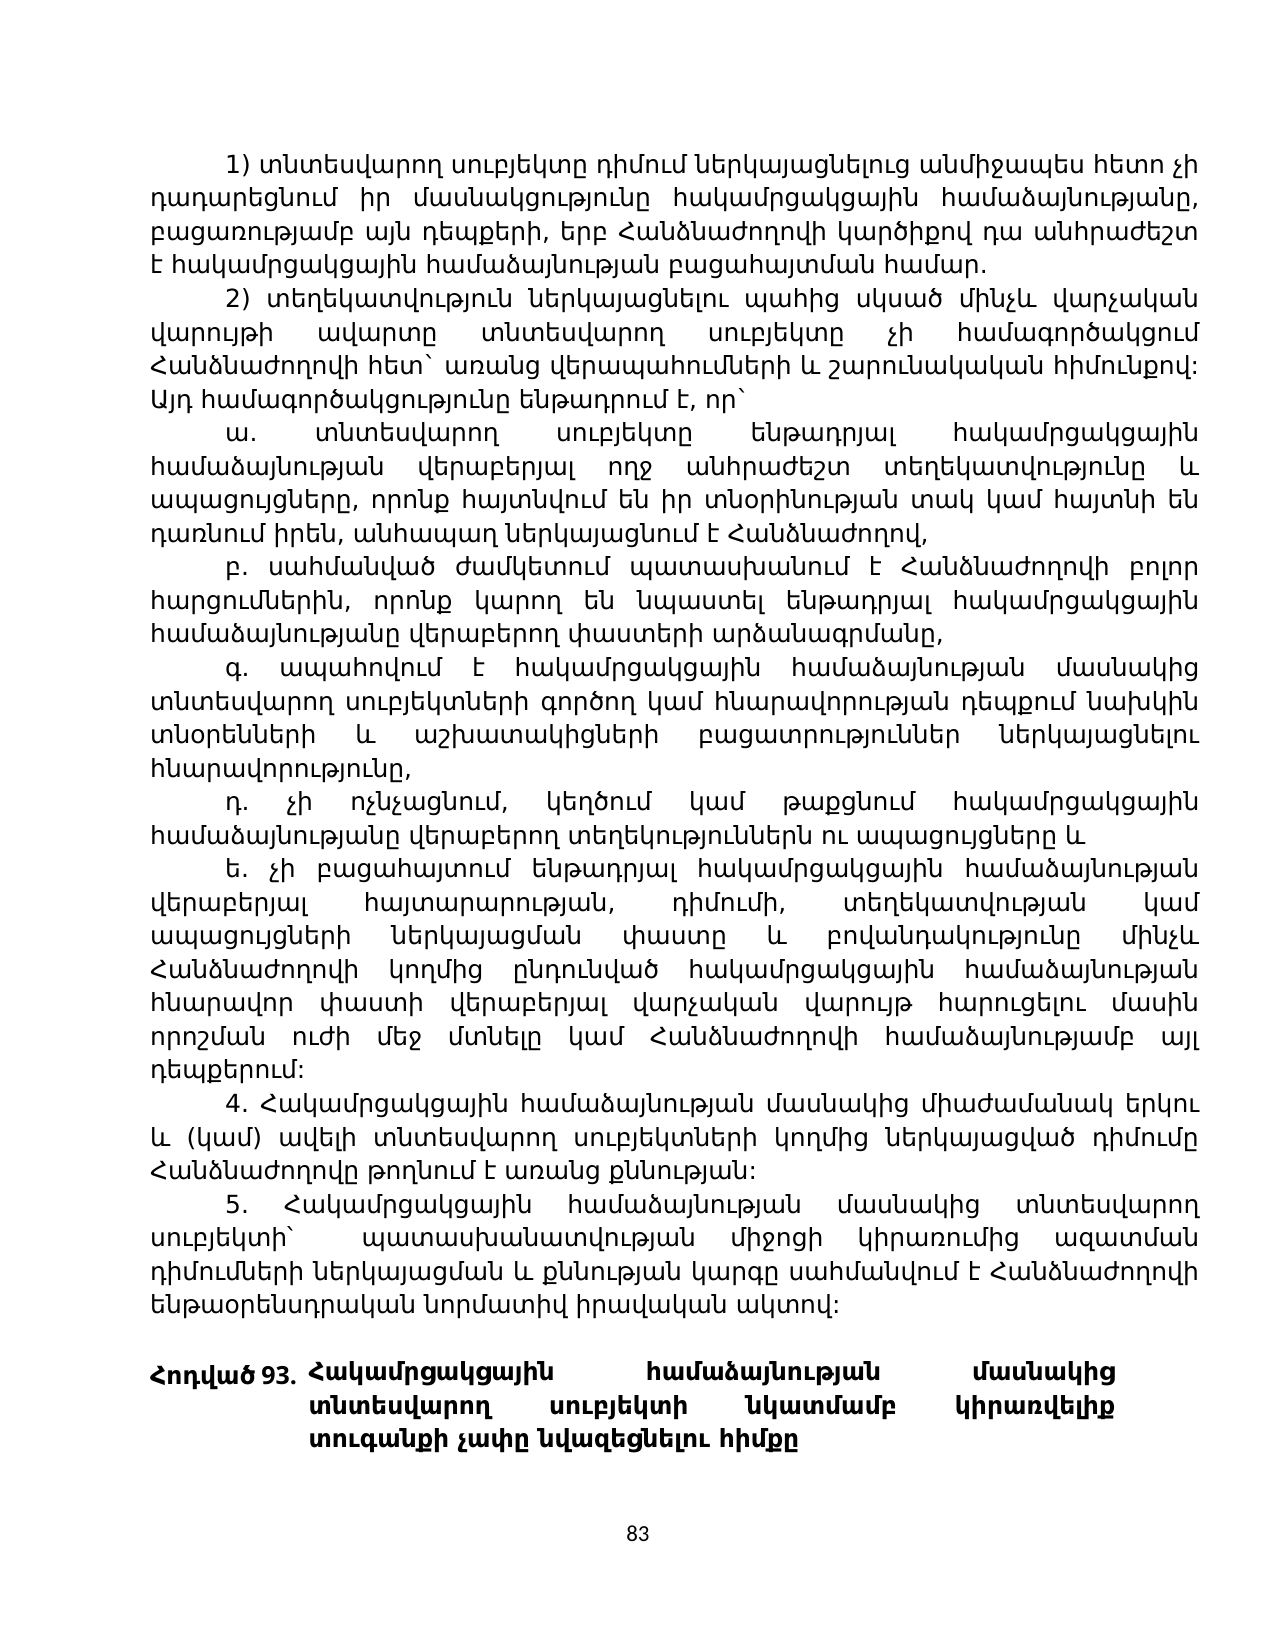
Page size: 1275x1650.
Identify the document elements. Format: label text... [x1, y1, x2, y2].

text ա. տնտեսվարող սուբյեկտը ենթադրյալ հակամրցակցային համաձայնության վերաբերյալ ողջ անհրաժեշտ տեղեկատվությունը և ապացույցները, որոնք հայտնվում են իր տնօրինության տակ կամ հայտնի են դառնում իրեն, անհապաղ ներկայացնում է Հանձնաժողով, [150, 418, 1200, 548]
table_header Հոդված 93. [150, 1358, 308, 1458]
text 4. Հակամրցակցային համաձայնության մասնակից միաժամանակ երկու և (կամ) ավելի տնտեսվարող սուբյեկտների կողմից ներկայացված դիմումը Հանձնաժողովը թողնում է առանց քննության: [150, 1089, 1200, 1185]
text 5. Հակամրցակցային համաձայնության մասնակից տնտեսվարող սուբյեկտի՝ պատասխանատվության միջոցի կիրառումից ազատման դիմումների ներկայացման և քննության կարգը սահմանվում է Հանձնաժողովի ենթաօրենսդրական նորմատիվ իրավական ակտով: [150, 1190, 1200, 1319]
text 2) տեղեկատվություն ներկայացնելու պահից սկսած մինչև վարչական վարույթի ավարտը տնտեսվարող սուբյեկտը չի համագործակցում Հանձնաժողովի հետ` առանց վերապահումների և շարունակական հիմունքով: Այդ համագործակցությունը ենթադրում է, որ` [150, 284, 1200, 414]
text ե. չի բացահայտում ենթադրյալ հակամրցակցային համաձայնության վերաբերյալ հայտարարության, դիմումի, տեղեկատվության կամ ապացույցների ներկայացման փաստը և բովանդակությունը մինչև Հանձնաժողովի կողմից ընդունված հակամրցակցային համաձայնության հնարավոր փաստի վերաբերյալ վարչական վարույթ հարուցելու մասին որոշման ուժի մեջ մտնելը կամ Հանձնաժողովի համաձայնությամբ այլ դեպքերում: [150, 854, 1200, 1085]
text 1) տնտեսվարող սուբյեկտը դիմում ներկայացնելուց անմիջապես հետո չի դադարեցնում իր մասնակցությունը հակամրցակցային համաձայնությանը, բացառությամբ այն դեպքերի, երբ Հանձնաժողովի կարծիքով դա անհրաժեշտ է հակամրցակցային համաձայնության բացահայտման համար. [150, 150, 1200, 280]
text դ. չի ոչնչացնում, կեղծում կամ թաքցնում հակամրցակցային համաձայնությանը վերաբերող տեղեկություններն ու ապացույցները և [150, 787, 1200, 850]
text գ. ապահովում է հակամրցակցային համաձայնության մասնակից տնտեսվարող սուբյեկտների գործող կամ հնարավորության դեպքում նախկին տնօրենների և աշխատակիցների բացատրություններ ներկայացնելու հնարավորությունը, [150, 653, 1200, 783]
table_header Հակամրցակցային համաձայնության մասնակից տնտեսվարող սուբյեկտի նկատմամբ կիրառվելիք տուգանքի չափը նվազեցնելու հիմքը [308, 1358, 1115, 1458]
text բ. սահմանված ժամկետում պատասխանում է Հանձնաժողովի բոլոր հարցումներին, որոնք կարող են նպաստել ենթադրյալ հակամրցակցային համաձայնությանը վերաբերող փաստերի արձանագրմանը, [150, 552, 1200, 649]
